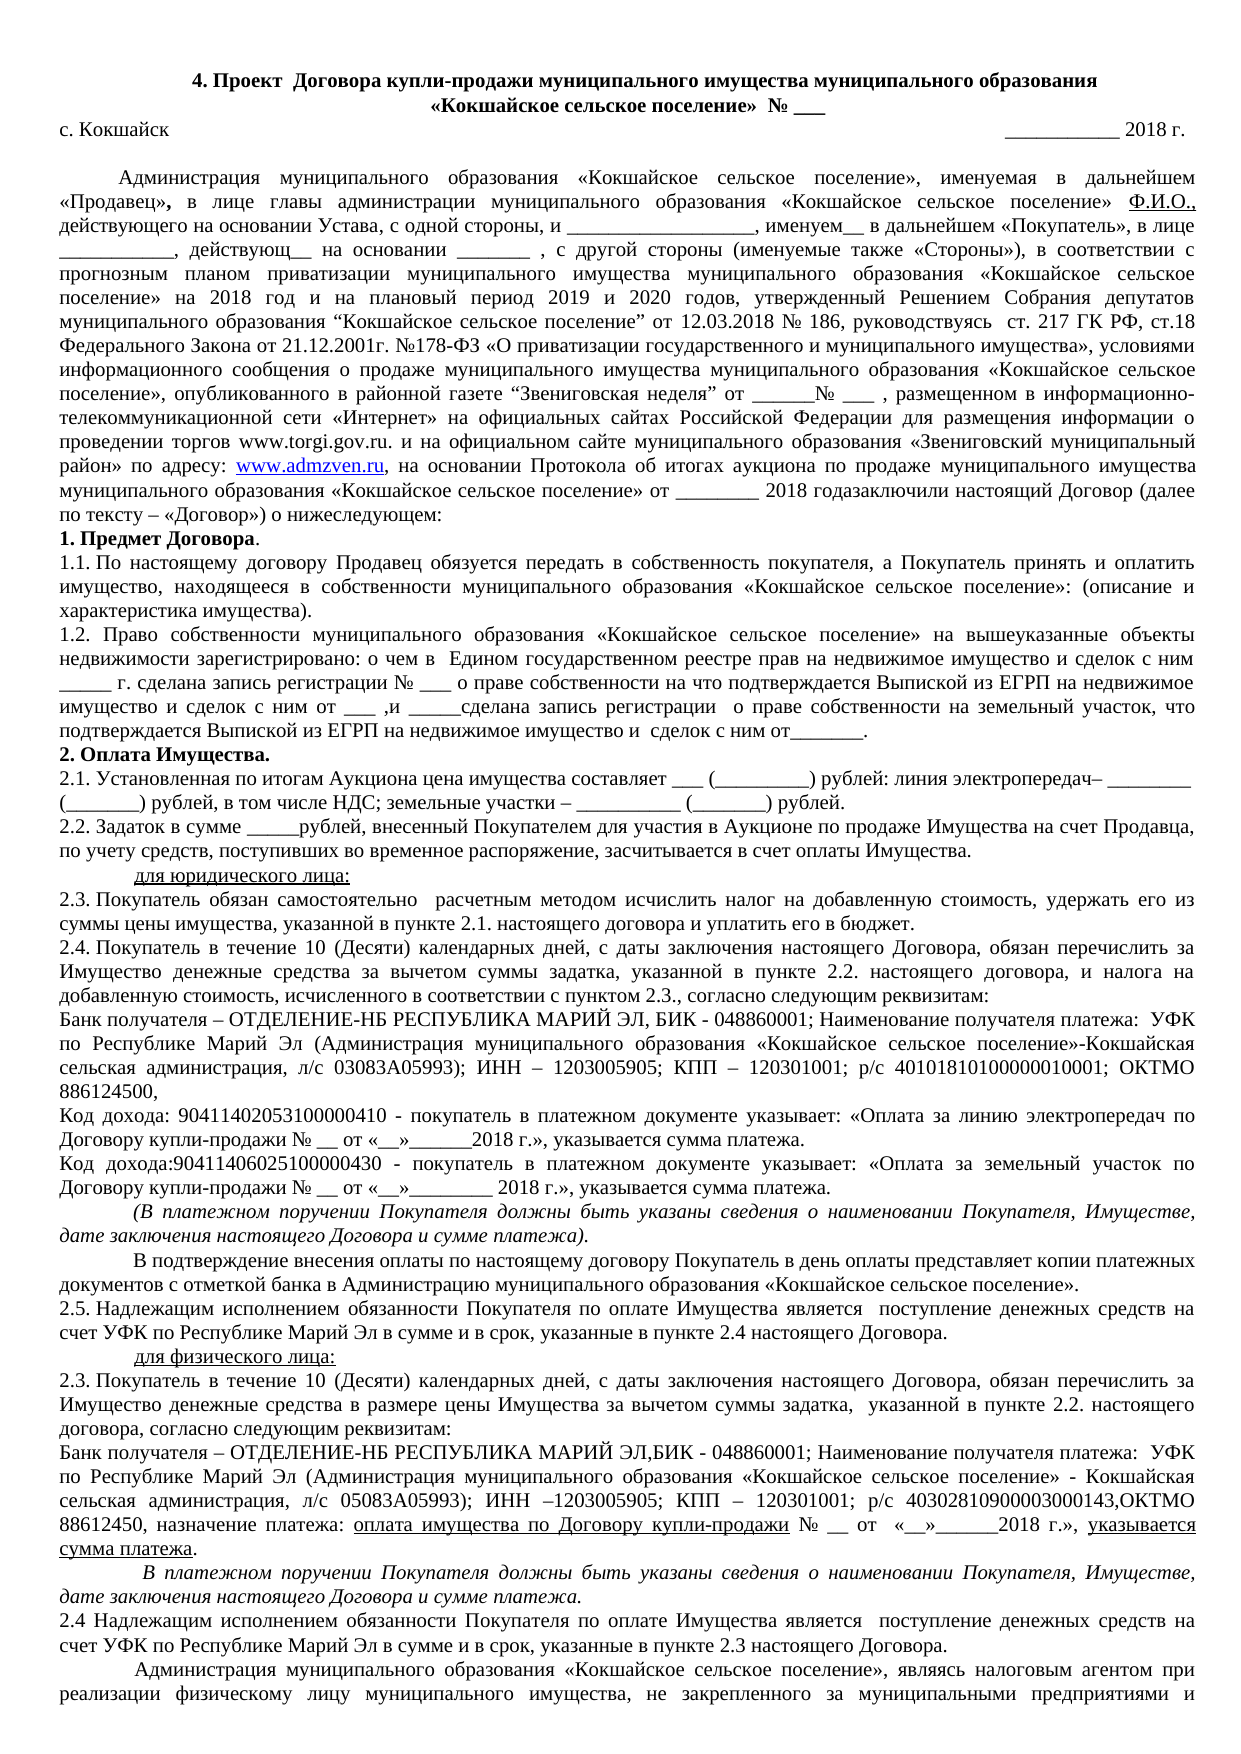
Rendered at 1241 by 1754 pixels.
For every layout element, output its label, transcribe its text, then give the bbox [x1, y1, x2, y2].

text 1.1. По настоящему договору Продавец обязуется передать в собственность покупателя, а Покупатель принять и оплатить имущество, находящееся в собственности муниципального образования «Кокшайское сельское поселение»: (описание и характеристика имущества). [59, 550, 1196, 622]
text 2.1. Установленная по итогам Аукциона цена имущества составляет ___ (_________) рублей: линия электропередач– ________ (_______) рублей, в том числе НДС; земельные участки – __________ (_______) рублей. [59, 766, 1196, 814]
text для физического лица: [59, 1344, 1196, 1368]
text Банк получателя – ОТДЕЛЕНИЕ-НБ РЕСПУБЛИКА МАРИЙ ЭЛ, БИК - 048860001; Наименование получателя платежа: УФК по Республике Марий Эл (Администрация муниципального образования «Кокшайское сельское поселение»-Кокшайская сельская администрация, л/с 03083А05993); ИНН – 1203005905; КПП – 120301001; р/с 40101810100000010001; ОКТМО 886124500, [59, 1007, 1196, 1103]
text Код дохода:90411406025100000430 - покупатель в платежном документе указывает: «Оплата за земельный участок по Договору купли-продажи № __ от «__»________ 2018 г.», указывается сумма платежа. [59, 1151, 1196, 1199]
text 2.2. Задаток в сумме _____рублей, внесенный Покупателем для участия в Аукционе по продаже Имущества на счет Продавца, по учету средств, поступивших во временное распоряжение, засчитывается в счет оплаты Имущества. [59, 814, 1196, 862]
text (В платежном поручении Покупателя должны быть указаны сведения о наименовании Покупателя, Имуществе, дате заключения настоящего Договора и сумме платежа). [59, 1199, 1196, 1247]
text «Кокшайское сельское поселение» № ___ [59, 92, 1196, 117]
text с. Кокшайск ___________ 2018 г. [59, 117, 1196, 141]
text 1.2. Право собственности муниципального образования «Кокшайское сельское поселение» на вышеуказанные объекты недвижимости зарегистрировано: о чем в Едином государственном реестре прав на недвижимое имущество и сделок с ним _____ г. сделана запись регистрации № ___ о праве собственности на что подтверждается Выпиской из ЕГРП на недвижимое имущество и сделок с ним от ___ ,и _____сделана запись регистрации о праве собственности на земельный участок, что подтверждается Выпиской из ЕГРП на недвижимое имущество и сделок с ним от_______. [59, 622, 1196, 742]
text В платежном поручении Покупателя должны быть указаны сведения о наименовании Покупателя, Имуществе, дате заключения настоящего Договора и сумме платежа. [59, 1560, 1196, 1608]
text 2. Оплата Имущества. [59, 742, 1196, 766]
text 2.3. Покупатель обязан самостоятельно расчетным методом исчислить налог на добавленную стоимость, удержать его из суммы цены имущества, указанной в пункте 2.1. настоящего договора и уплатить его в бюджет. [59, 887, 1196, 935]
text 2.5. Надлежащим исполнением обязанности Покупателя по оплате Имущества является поступление денежных средств на счет УФК по Республике Марий Эл в сумме и в срок, указанные в пункте 2.4 настоящего Договора. [59, 1296, 1196, 1344]
text Код дохода: 90411402053100000410 - покупатель в платежном документе указывает: «Оплата за линию электропередач по Договору купли-продажи № __ от «__»______2018 г.», указывается сумма платежа. [59, 1103, 1196, 1151]
text Администрация муниципального образования «Кокшайское сельское поселение», именуемая в дальнейшем «Продавец», в лице главы администрации муниципального образования «Кокшайское сельское поселение» Ф.И.О., действующего на основании Устава, с одной стороны, и __________________, именуем__ в дальнейшем «Покупатель», в лице ___________, действующ__ на основании _______ , с другой стороны (именуемые также «Стороны»), в соответствии с прогнозным планом приватизации муниципального имущества муниципального образования «Кокшайское сельское поселение» на 2018 год и на плановый период 2019 и 2020 годов, утвержденный Решением Собрания депутатов муниципального образования “Кокшайское сельское поселение” от 12.03.2018 № 186, руководствуясь ст. 217 ГК РФ, ст.18 Федерального Закона от 21.12.2001г. №178-ФЗ «О приватизации государственного и муниципального имущества», условиями информационного сообщения о продаже муниципального имущества муниципального образования «Кокшайское сельское поселение», опубликованного в районной газете “Звениговская неделя” от ______№ ___ , размещенном в информационно-телекоммуникационной сети «Интернет» на официальных сайтах Российской Федерации для размещения информации о проведении торгов www.torgi.gov.ru. и на официальном сайте муниципального образования «Звениговский муниципальный район» по адресу: www.admzven.ru, на основании Протокола об итогах аукциона по продаже муниципального имущества муниципального образования «Кокшайское сельское поселение» от ________ 2018 годазаключили настоящий Договор (далее по тексту – «Договор») о нижеследующем: [59, 165, 1196, 526]
text 1. Предмет Договора. [59, 526, 1196, 550]
text В подтверждение внесения оплаты по настоящему договору Покупатель в день оплаты представляет копии платежных документов с отметкой банка в Администрацию муниципального образования «Кокшайское сельское поселение». [59, 1247, 1196, 1296]
text Банк получателя – ОТДЕЛЕНИЕ-НБ РЕСПУБЛИКА МАРИЙ ЭЛ,БИК - 048860001; Наименование получателя платежа: УФК по Республике Марий Эл (Администрация муниципального образования «Кокшайское сельское поселение» - Кокшайская сельская администрация, л/с 05083А05993); ИНН –1203005905; КПП – 120301001; р/с 40302810900003000143,ОКТМО 88612450, назначение платежа: оплата имущества по Договору купли-продажи № __ от «__»______2018 г.», указывается сумма платежа. [59, 1440, 1196, 1560]
text 2.3. Покупатель в течение 10 (Десяти) календарных дней, с даты заключения настоящего Договора, обязан перечислить за Имущество денежные средства в размере цены Имущества за вычетом суммы задатка, указанной в пункте 2.2. настоящего договора, согласно следующим реквизитам: [59, 1368, 1196, 1440]
text для юридического лица: [59, 862, 1196, 887]
text 2.4 Надлежащим исполнением обязанности Покупателя по оплате Имущества является поступление денежных средств на счет УФК по Республике Марий Эл в сумме и в срок, указанные в пункте 2.3 настоящего Договора. [59, 1608, 1196, 1657]
text 4. Проект Договора купли-продажи муниципального имущества муниципального образования [59, 68, 1196, 92]
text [59, 1657, 1196, 1705]
text 2.4. Покупатель в течение 10 (Десяти) календарных дней, с даты заключения настоящего Договора, обязан перечислить за Имущество денежные средства за вычетом суммы задатка, указанной в пункте 2.2. настоящего договора, и налога на добавленную стоимость, исчисленного в соответствии с пунктом 2.3., согласно следующим реквизитам: [59, 935, 1196, 1007]
